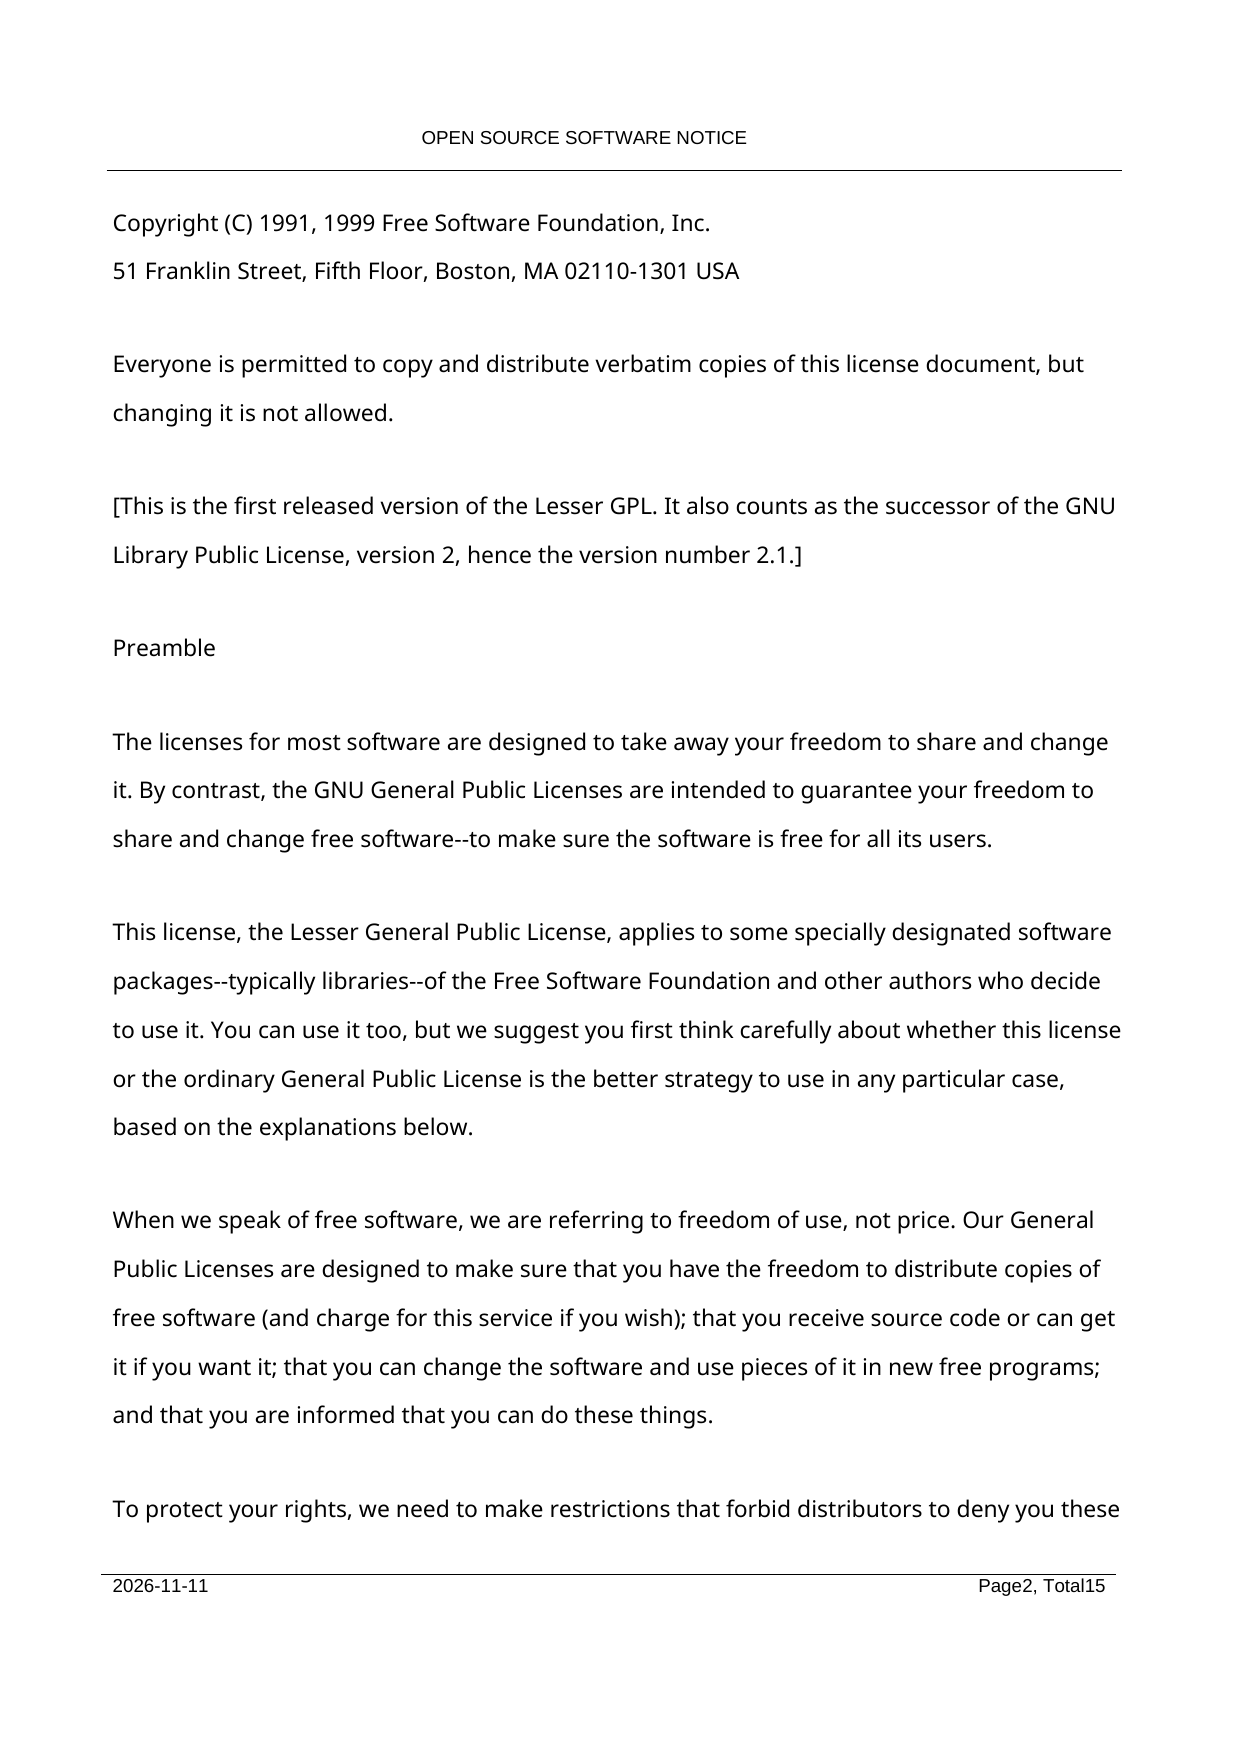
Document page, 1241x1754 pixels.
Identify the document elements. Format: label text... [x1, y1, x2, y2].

text [This is the first released version of the Lesser GPL. It also counts as the successor of the GNU Library Public License, version 2, hence the version number 2.1.] [112, 490, 1128, 571]
text Everyone is permitted to copy and distribute verbatim copies of this license document, but changing it is not allowed. [112, 348, 1128, 429]
text 51 Franklin Street, Fifth Floor, Boston, MA 02110-1301 USA [112, 254, 1128, 287]
text When we speak of free software, we are referring to freedom of use, not price. Our General Public Licenses are designed to make sure that you have the freedom to distribute copies of free software (and charge for this service if you wish); that you receive source code or can get it if you want it; that you can change the software and use pieces of it in new free programs; and that you are informed that you can do these things. [112, 1204, 1128, 1431]
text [112, 1492, 1128, 1524]
text This license, the Lesser General Public License, applies to some specially designated software packages--typically libraries--of the Free Software Foundation and other authors who decide to use it. You can use it too, but we suggest you first think carefully about whether this license or the ordinary General Public License is the better strategy to use in any particular case, based on the explanations below. [112, 916, 1128, 1143]
text The licenses for most software are designed to take away your freedom to share and change it. By contrast, the GNU General Public Licenses are intended to guarantee your freedom to share and change free software--to make sure the software is free for all its users. [112, 725, 1128, 855]
text Preamble [112, 632, 1128, 664]
text Copyright (C) 1991, 1999 Free Software Foundation, Inc. [112, 206, 1128, 239]
